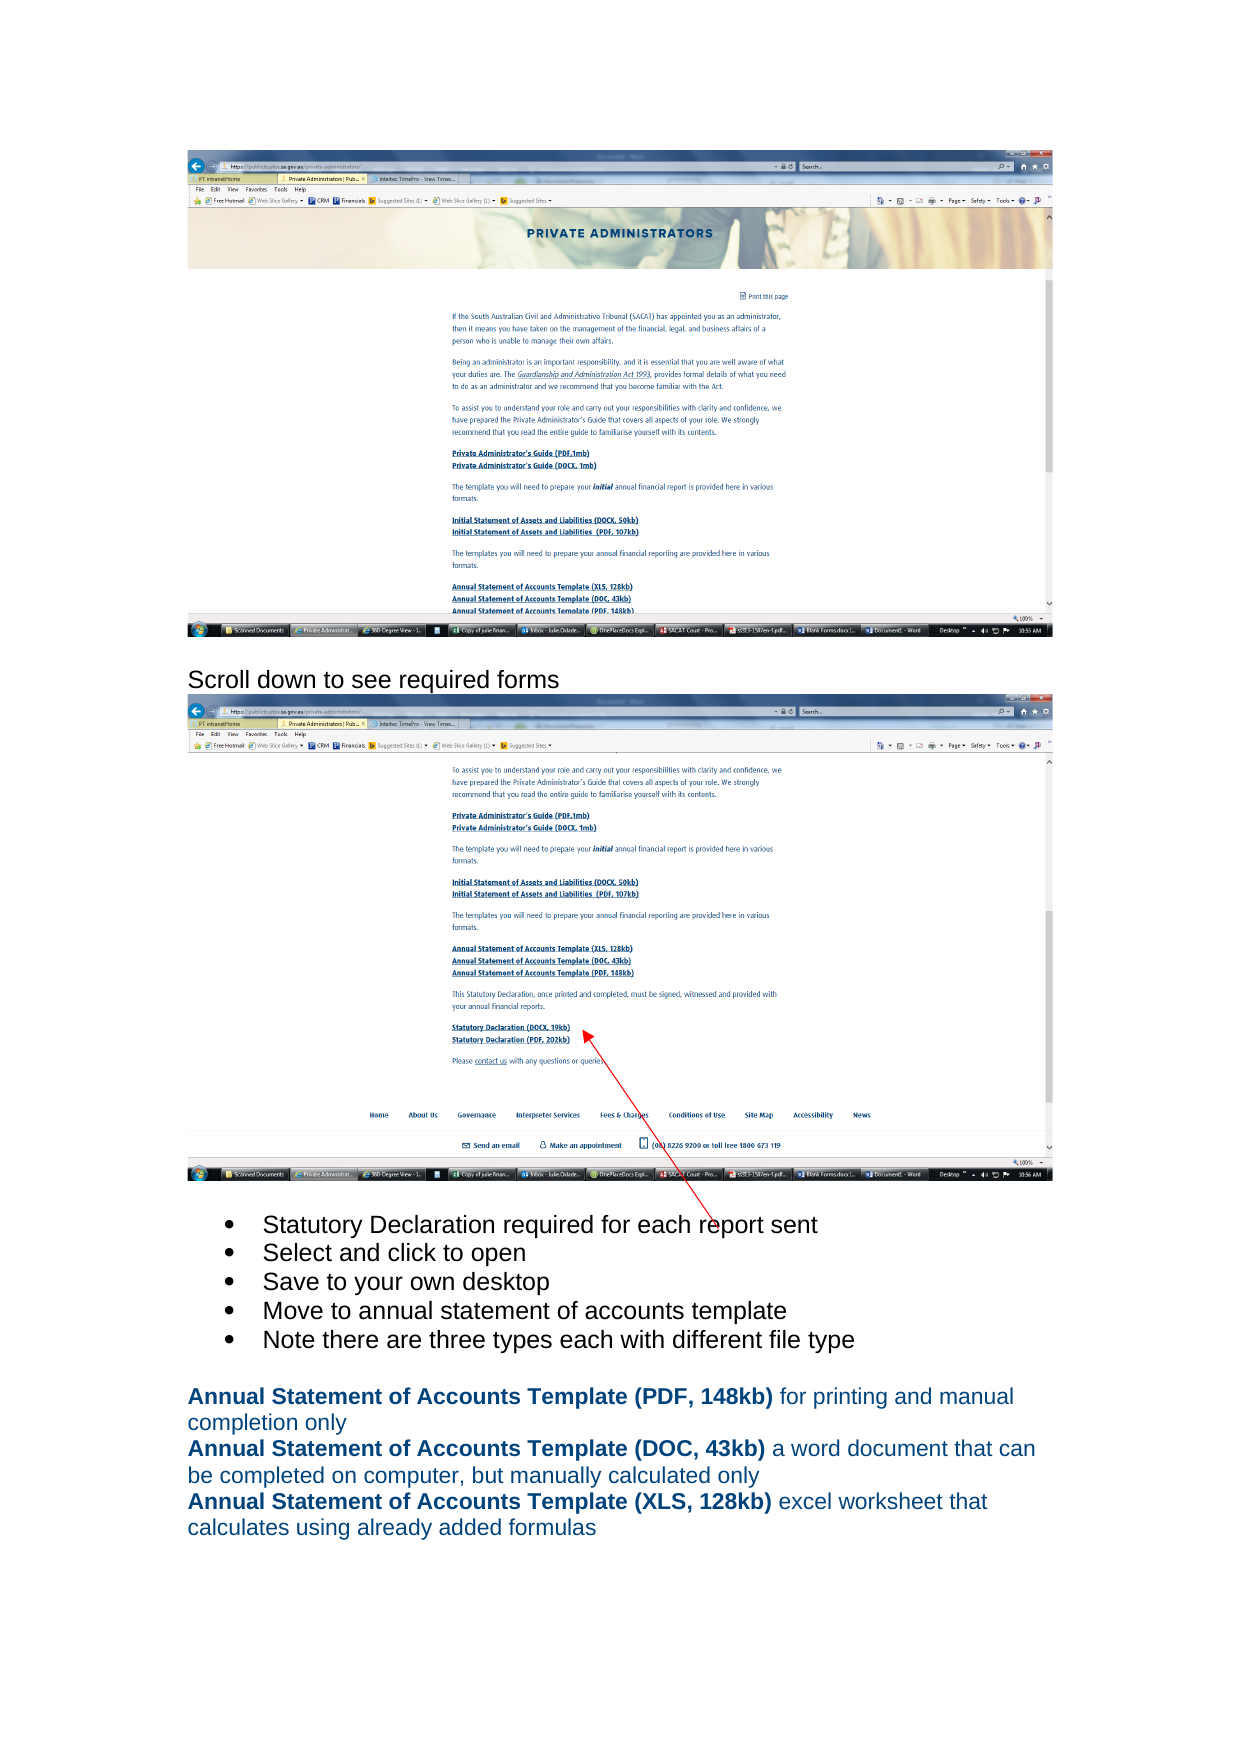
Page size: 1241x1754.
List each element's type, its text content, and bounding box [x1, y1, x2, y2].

list Save to your own desktop [225, 1267, 1053, 1296]
list Move to annual statement of accounts template [225, 1296, 1053, 1325]
text Annual Statement of Accounts Template (PDF, 148kb) for printing and manual completion only [187, 1383, 1053, 1435]
text Scroll down to see required forms [187, 665, 1053, 694]
list Statutory Declaration required for each report sent [225, 1209, 1053, 1238]
list Select and click to open [225, 1238, 1053, 1267]
text Annual Statement of Accounts Template (DOC, 43kb) a word document that can be completed on computer, but manually calculated only Annual Statement of Accounts Template (XLS, 128kb) excel worksheet that calculates using already added formulas [187, 1435, 1053, 1541]
picture [187, 150, 1053, 637]
list Note there are three types each with different file type [225, 1325, 1053, 1354]
picture [187, 694, 1053, 1181]
